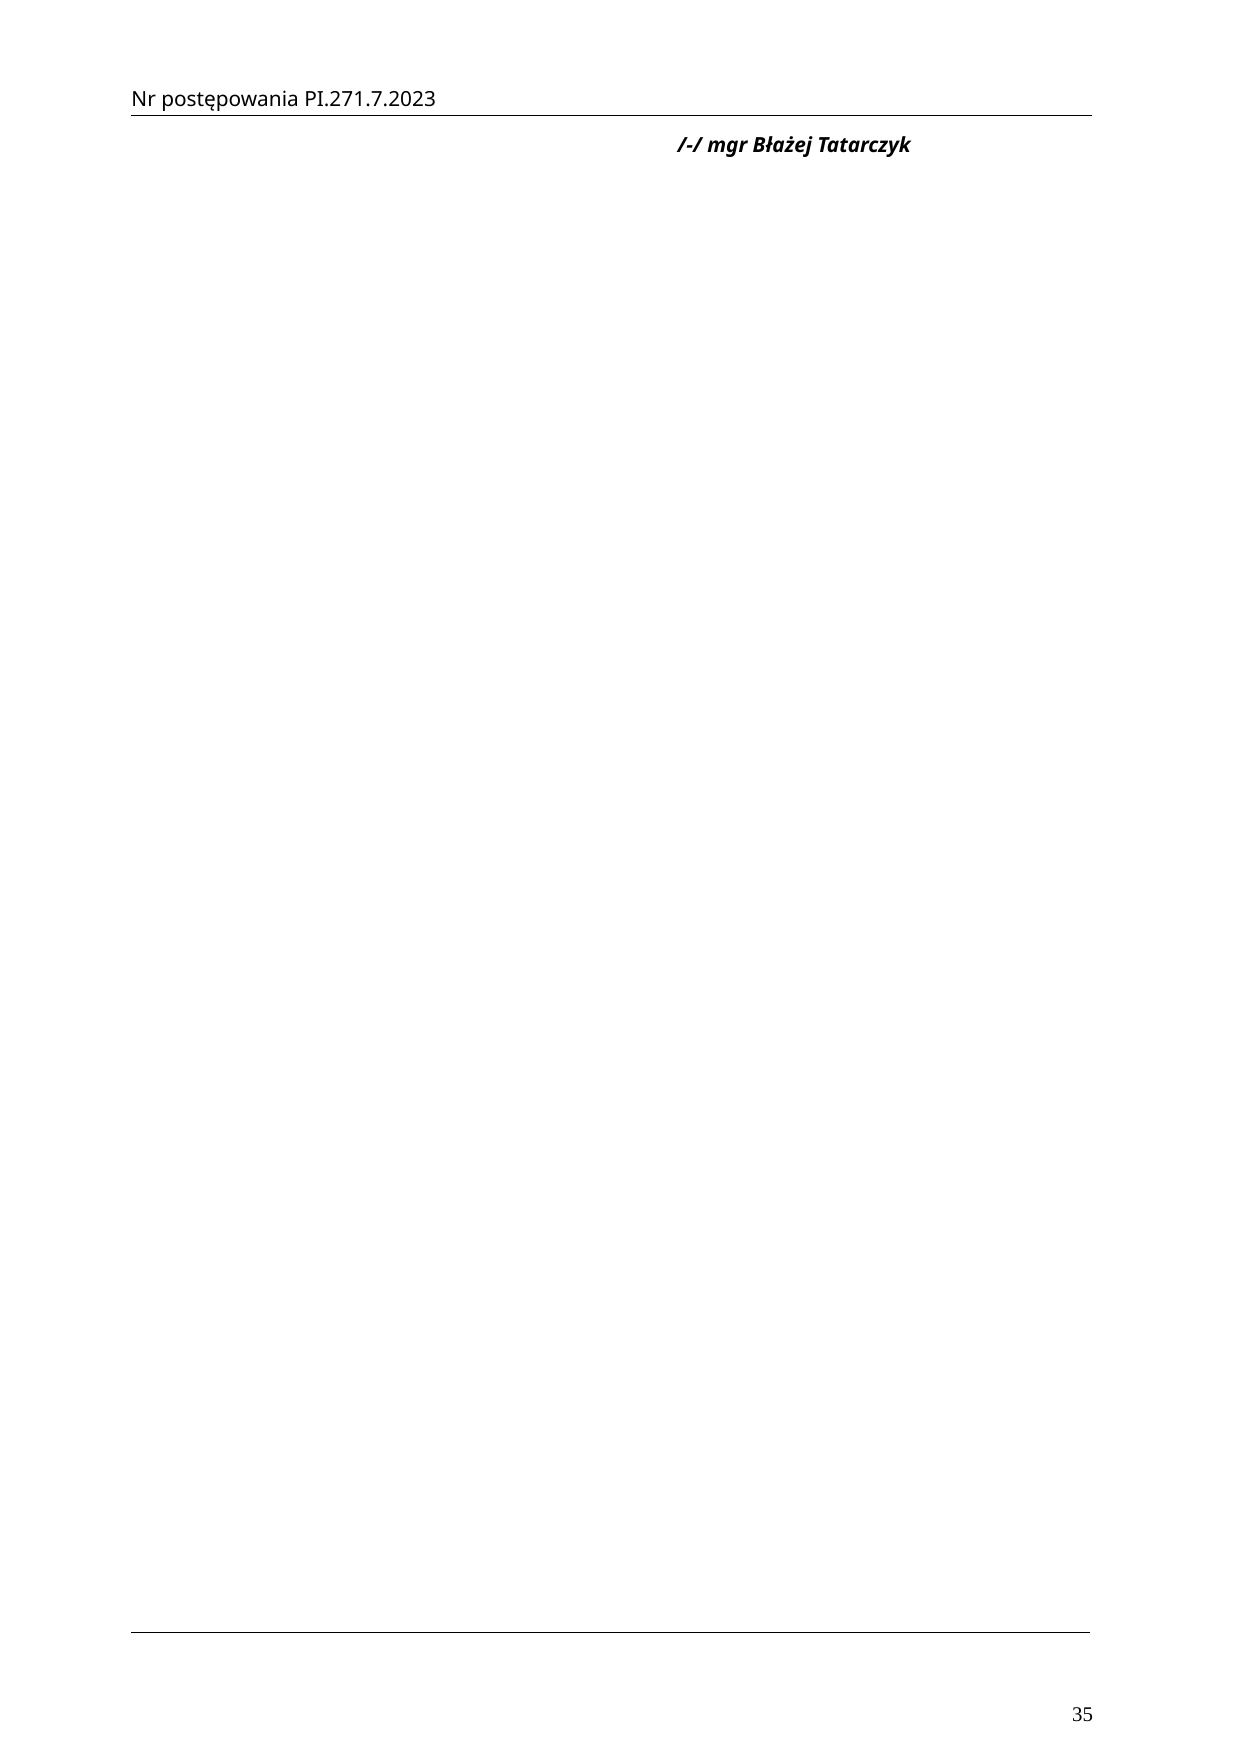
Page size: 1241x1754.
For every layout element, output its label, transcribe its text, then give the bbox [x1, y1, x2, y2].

text /-/ mgr Błażej Tatarczyk [648, 130, 1092, 158]
